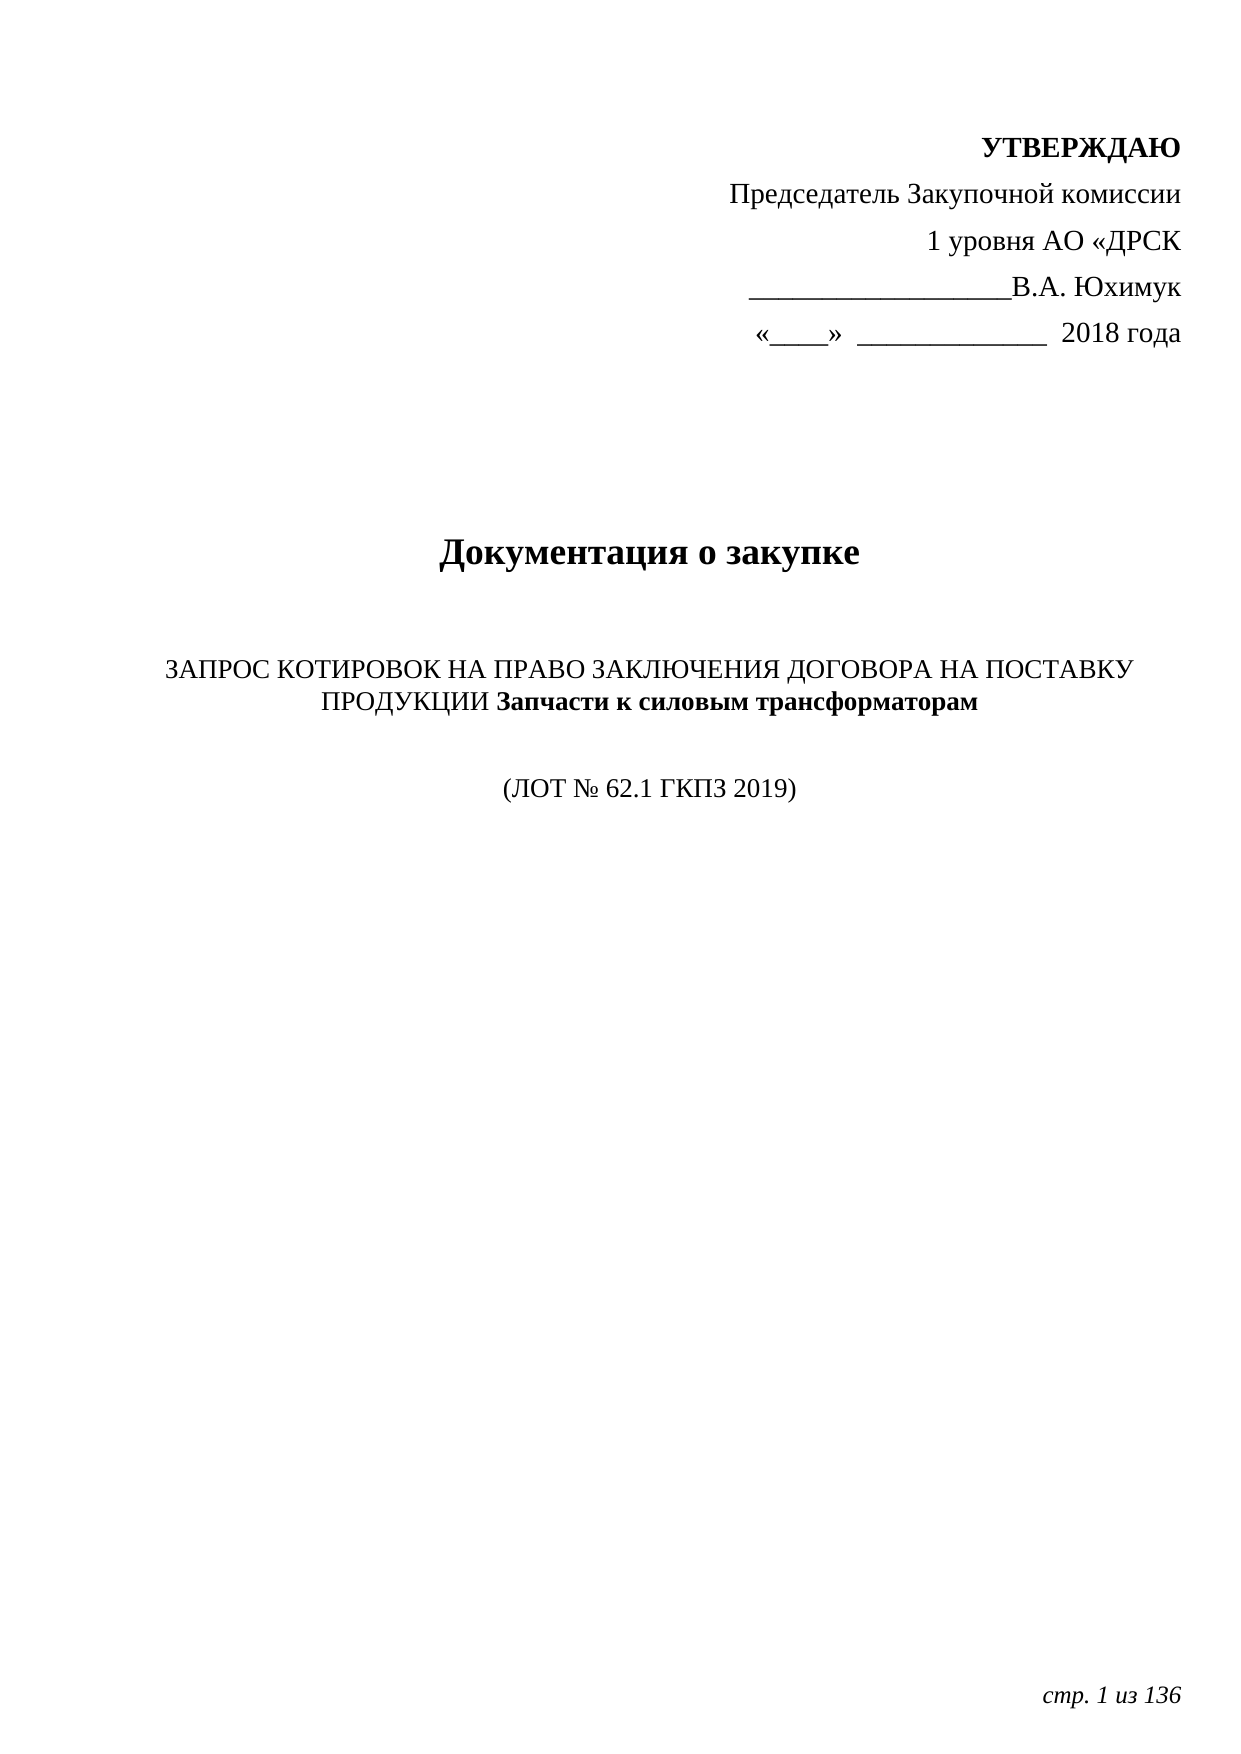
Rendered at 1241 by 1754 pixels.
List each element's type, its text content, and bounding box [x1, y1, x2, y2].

text (ЛОТ № 62.1 ГКПЗ 2019) [118, 772, 1181, 803]
text ЗАПРОС КОТИРОВОК НА ПРАВО ЗАКЛЮЧЕНИЯ ДОГОВОРА НА ПОСТАВКУ ПРОДУКЦИИ Запчасти к силовым трансформаторам [118, 653, 1181, 716]
text 1 уровня АО «ДРСК [474, 223, 1181, 256]
text УТВЕРЖДАЮ [474, 131, 1181, 164]
text Председатель Закупочной комиссии [475, 177, 1181, 210]
text Документация о закупке [118, 529, 1181, 572]
text __________________В.А. Юхимук [474, 269, 1181, 302]
text «____» _____________ 2018 года [474, 315, 1181, 348]
